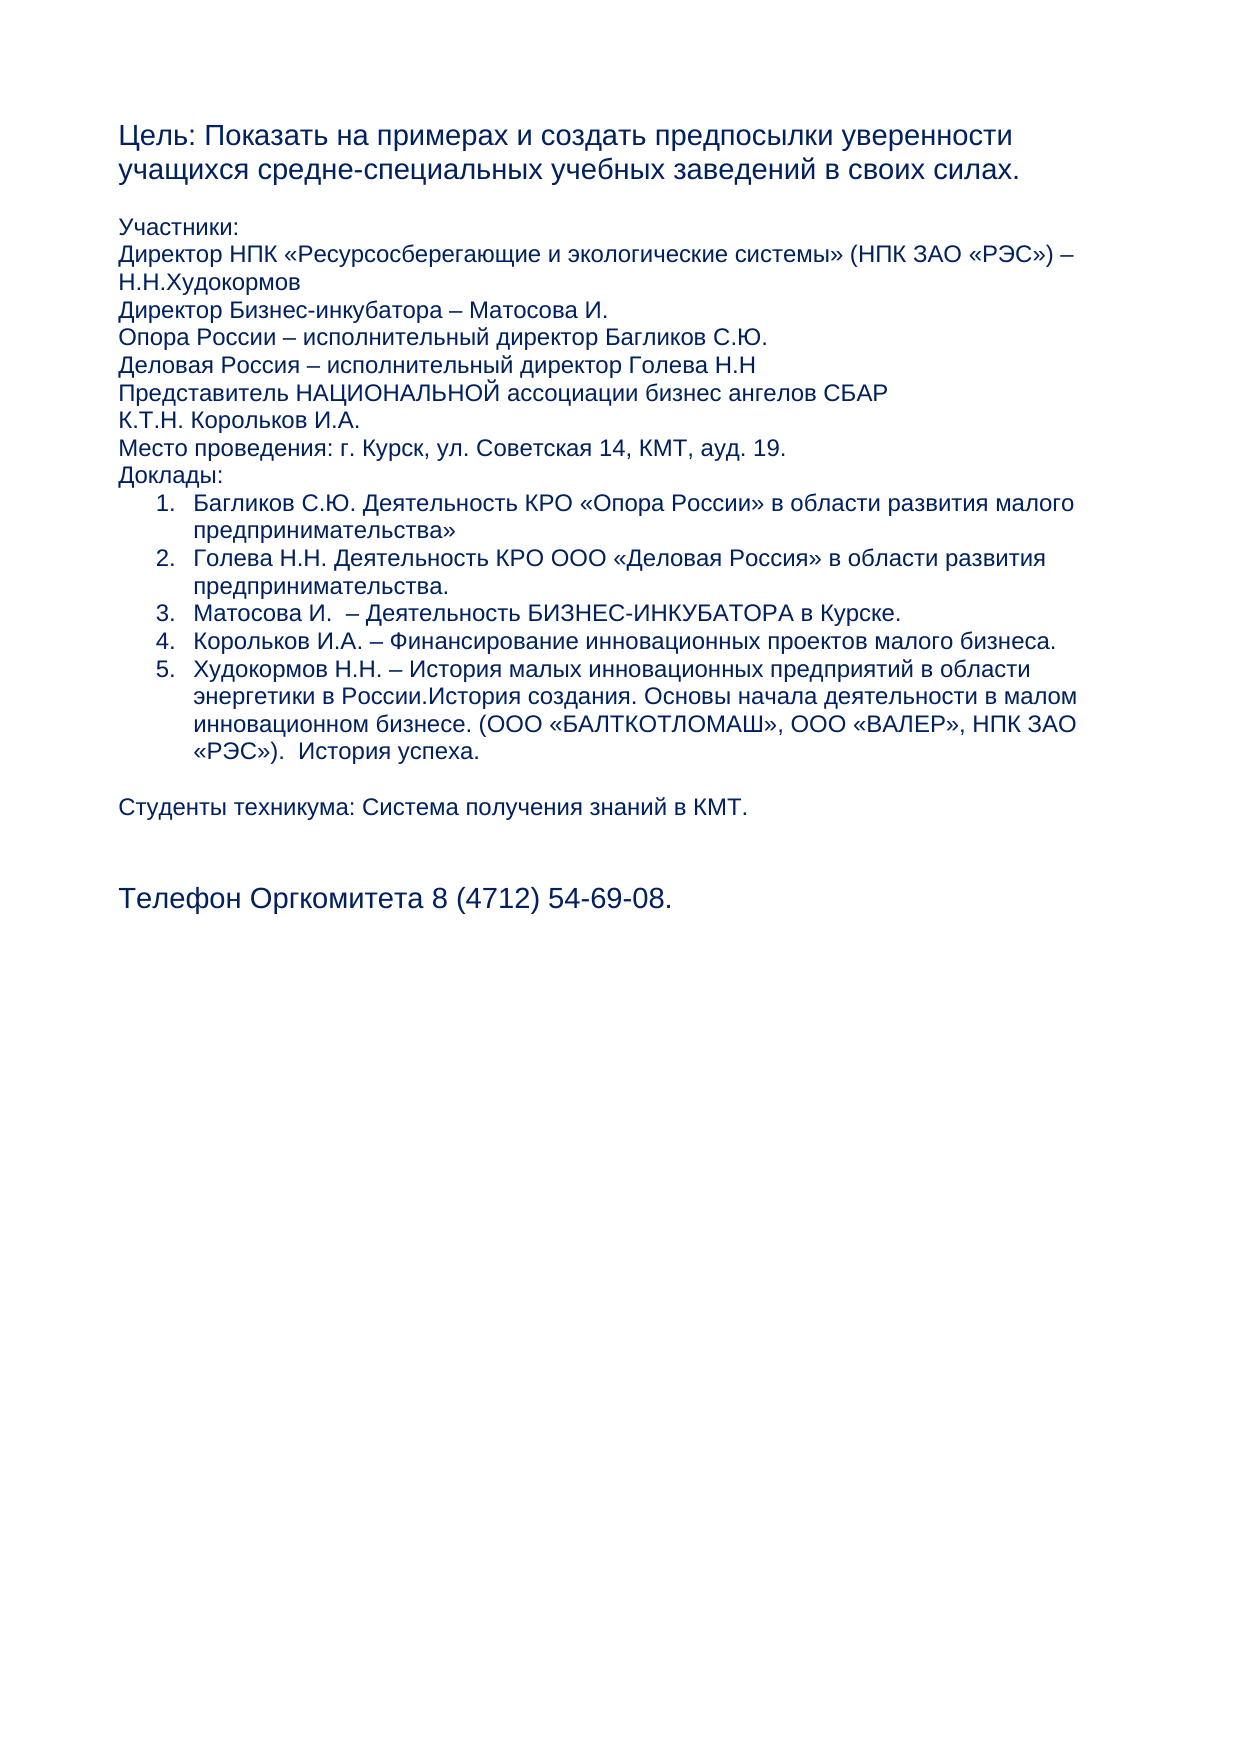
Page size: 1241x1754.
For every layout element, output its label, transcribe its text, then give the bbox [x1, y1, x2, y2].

list Голева Н.Н. Деятельность КРО ООО «Деловая Россия» в области развития предпринимательства. [156, 544, 1122, 599]
list Матосова И. – Деятельность БИЗНЕС-ИНКУБАТОРА в Курске. [156, 599, 1122, 627]
text Место проведения: г. Курск, ул. Советская 14, КМТ, ауд. 19. [118, 434, 1122, 461]
text Участники: [118, 213, 1122, 240]
text Деловая Россия – исполнительный директор Голева Н.Н [118, 351, 1122, 378]
text Телефон Оргкомитета 8 (4712) 54-69-08. [118, 881, 1122, 915]
list Худокормов Н.Н. – История малых инновационных предприятий в области энергетики в России.История создания. Основы начала деятельности в малом инновационном бизнесе. (ООО «БАЛТКОТЛОМАШ», ООО «ВАЛЕР», НПК ЗАО «РЭС»). История успеха. [156, 654, 1122, 765]
text Представитель НАЦИОНАЛЬНОЙ ассоциации бизнес ангелов СБАР [118, 378, 1122, 406]
list Корольков И.А. – Финансирование инновационных проектов малого бизнеса. [156, 627, 1122, 654]
text Директор Бизнес-инкубатора – Матосова И. [118, 296, 1122, 323]
text Доклады: [118, 461, 1122, 489]
text Опора России – исполнительный директор Багликов С.Ю. [118, 323, 1122, 351]
text Студенты техникума: Система получения знаний в КМТ. [118, 792, 1122, 820]
text Цель: Показать на примерах и создать предпосылки уверенности учащихся средне-специальных учебных заведений в своих силах. [118, 118, 1122, 185]
text Директор НПК «Ресурсосберегающие и экологические системы» (НПК ЗАО «РЭС») – Н.Н.Худокормов [118, 240, 1122, 296]
text К.Т.Н. Корольков И.А. [118, 406, 1122, 434]
list Багликов С.Ю. Деятельность КРО «Опора России» в области развития малого предпринимательства» [156, 489, 1122, 544]
